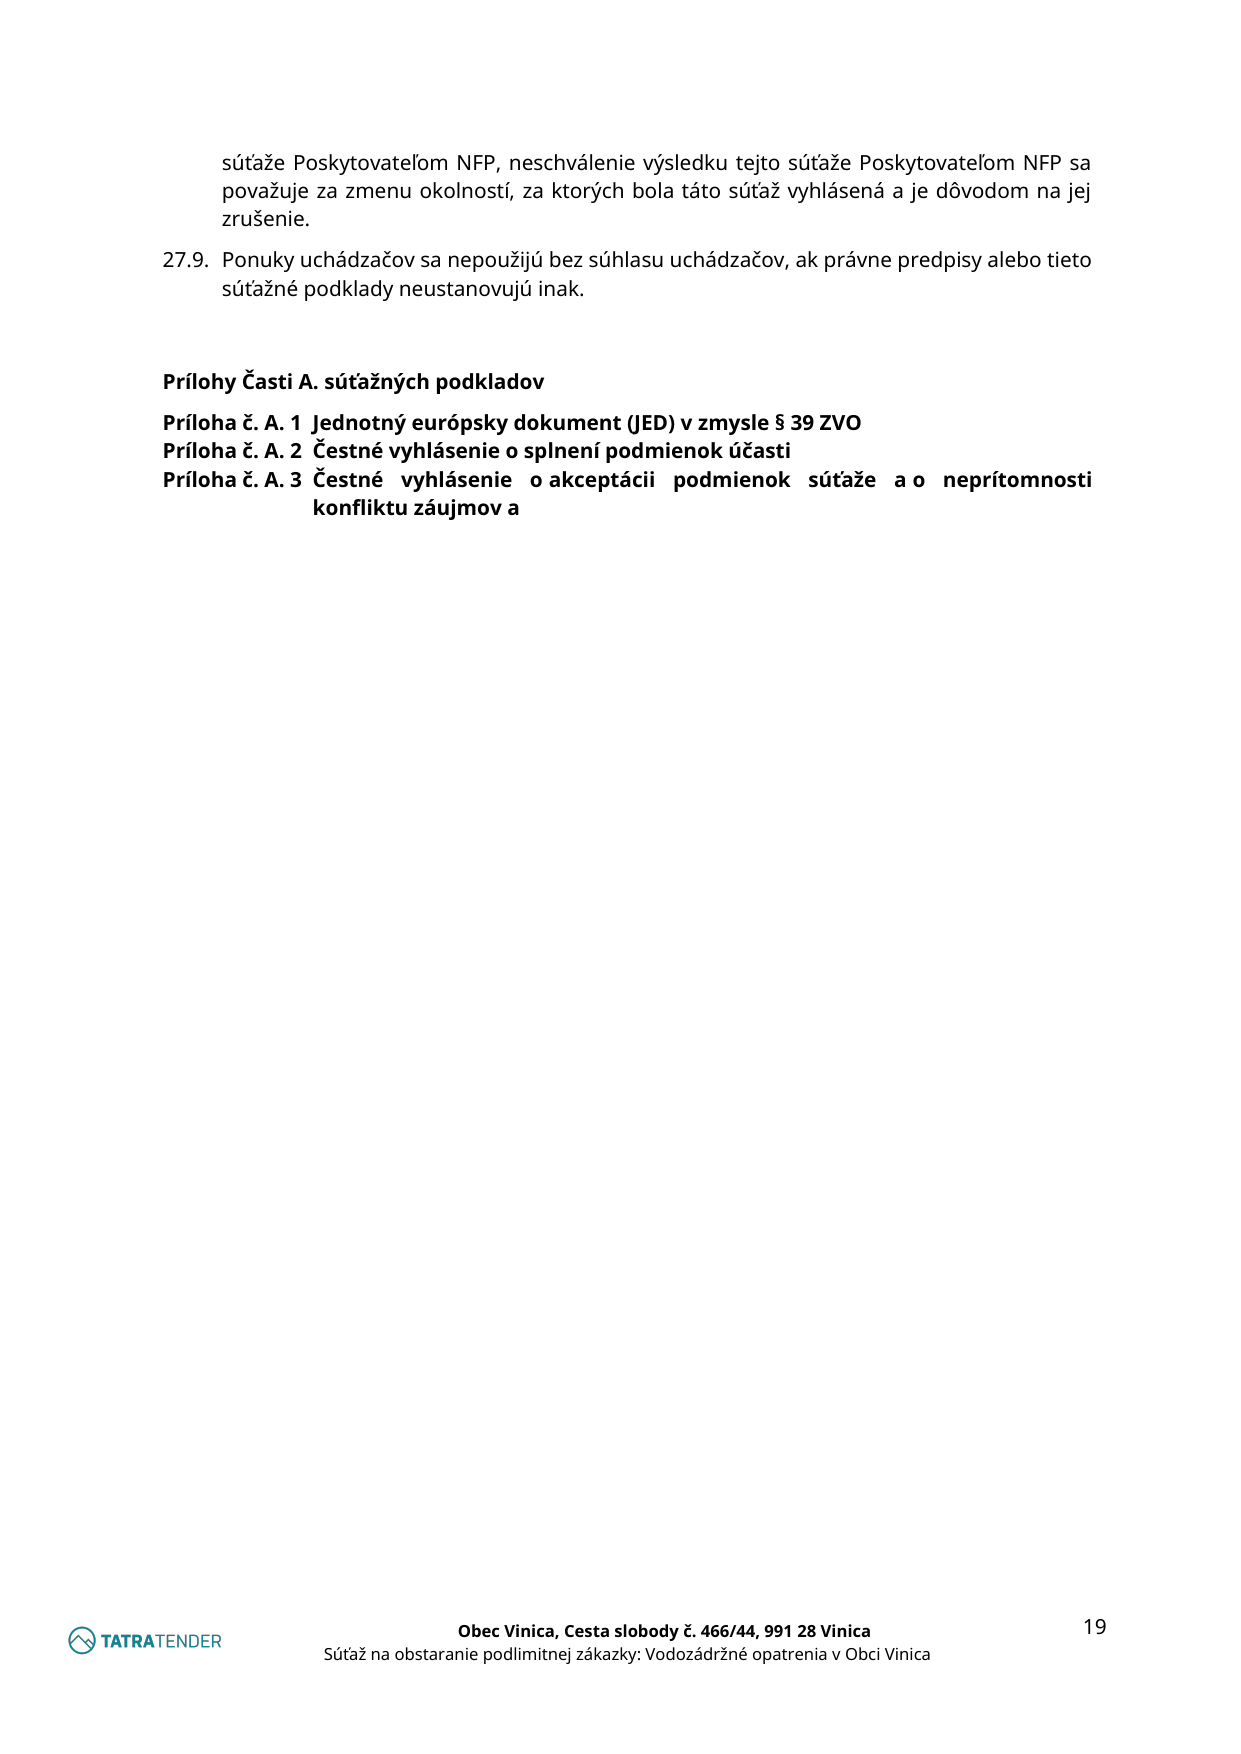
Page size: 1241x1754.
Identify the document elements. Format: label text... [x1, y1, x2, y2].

text Príloha č. A. 1 Jednotný európsky dokument (JED) v zmysle § 39 ZVO [162, 408, 1093, 436]
picture [61, 1614, 234, 1666]
list Ponuky uchádzačov sa nepoužijú bez súhlasu uchádzačov, ak právne predpisy alebo tieto súťažné podklady neustanovujú inak. [162, 245, 1093, 302]
text Príloha č. A. 3 Čestné vyhlásenie o akceptácii podmienok súťaže a o neprítomnosti konfliktu záujmov a [162, 465, 1093, 522]
text Prílohy Časti A. súťažných podkladov [162, 367, 1093, 395]
text Príloha č. A. 2 Čestné vyhlásenie o splnení podmienok účasti [162, 436, 1093, 465]
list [162, 148, 1093, 233]
